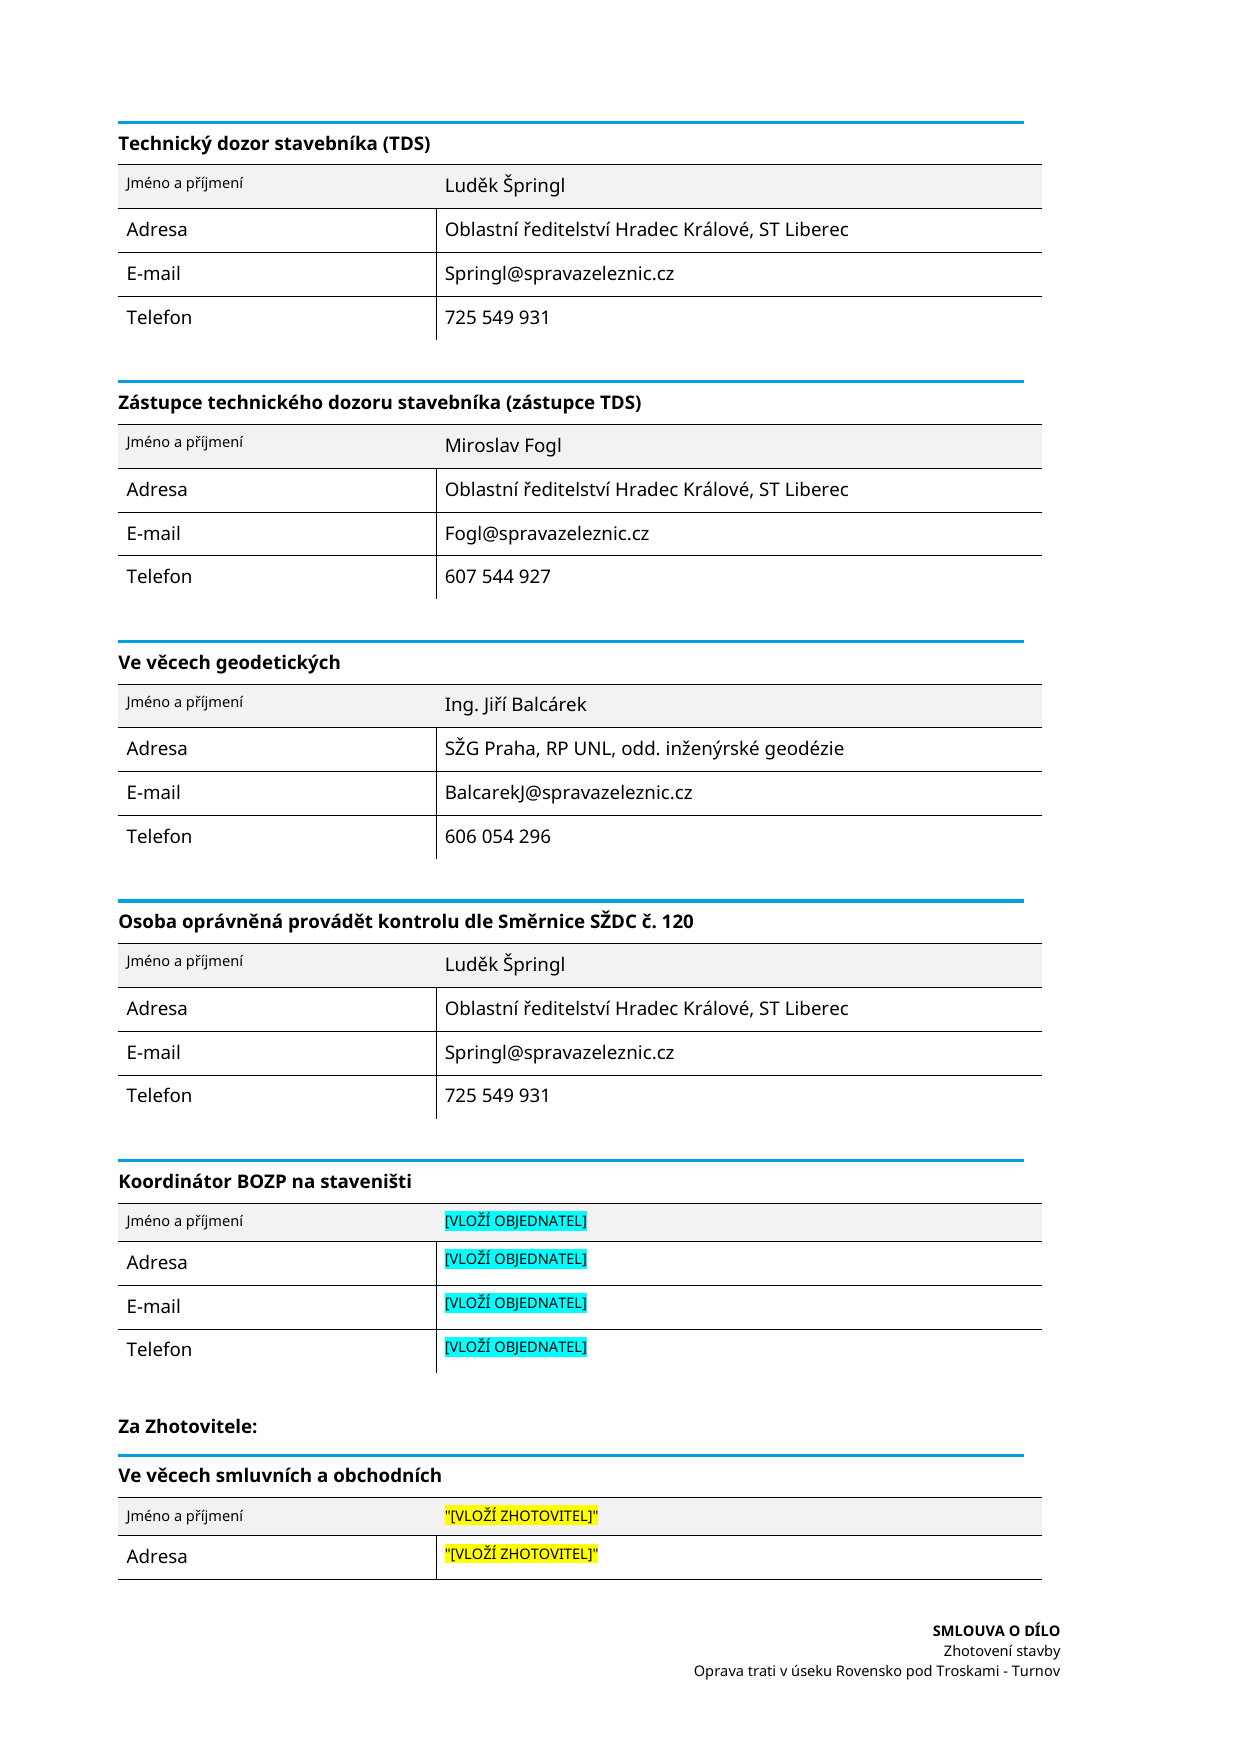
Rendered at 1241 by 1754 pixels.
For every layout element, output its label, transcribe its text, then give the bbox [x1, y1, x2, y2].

table_header "[VLOŽÍ ZHOTOVITEL]" [436, 1498, 1042, 1535]
table_cell Springl@spravazeleznic.cz [437, 1032, 1042, 1074]
table_header Jméno a příjmení [118, 1204, 436, 1241]
table_header Jméno a příjmení [118, 944, 436, 987]
table_cell E-mail [118, 1032, 436, 1074]
table_cell [VLOŽÍ OBJEDNATEL] [437, 1286, 1042, 1328]
table_header [VLOŽÍ OBJEDNATEL] [436, 1204, 1042, 1241]
table_header Luděk Špringl [436, 944, 1042, 987]
text Osoba oprávněná provádět kontrolu dle Směrnice SŽDC č. 120 [118, 903, 1024, 934]
table_cell 725 549 931 [437, 297, 1042, 340]
table_cell Adresa [118, 1242, 436, 1285]
text Ve věcech smluvních a obchodních [118, 1457, 1024, 1488]
table_cell Adresa [118, 728, 436, 771]
table_cell Telefon [118, 297, 436, 340]
table_header Jméno a příjmení [118, 165, 436, 208]
text Za Zhotovitele: [118, 1413, 1024, 1438]
table_cell Telefon [118, 1076, 436, 1118]
table_cell [VLOŽÍ OBJEDNATEL] [437, 1242, 1042, 1285]
table_cell Adresa [118, 469, 436, 512]
table_cell 606 054 296 [437, 816, 1042, 859]
table_header Jméno a příjmení [118, 1498, 436, 1535]
table_cell Oblastní ředitelství Hradec Králové, ST Liberec [437, 469, 1042, 512]
table_header Ing. Jiří Balcárek [436, 685, 1042, 727]
table_cell Oblastní ředitelství Hradec Králové, ST Liberec [437, 988, 1042, 1031]
table_cell SŽG Praha, RP UNL, odd. inženýrské geodézie [437, 728, 1042, 771]
text Ve věcech geodetických [118, 643, 1024, 675]
table_cell Fogl@spravazeleznic.cz [437, 513, 1042, 555]
table_cell E-mail [118, 1286, 436, 1328]
table_cell E-mail [118, 253, 436, 296]
table_cell "[VLOŽÍ ZHOTOVITEL]" [437, 1536, 1042, 1579]
table_header Miroslav Fogl [436, 425, 1042, 468]
table_cell 607 544 927 [437, 556, 1042, 599]
table_cell Adresa [118, 209, 436, 252]
text Zástupce technického dozoru stavebníka (zástupce TDS) [118, 383, 1024, 415]
text Koordinátor BOZP na staveništi [118, 1162, 1024, 1194]
table_cell [VLOŽÍ OBJEDNATEL] [437, 1330, 1042, 1372]
table_cell E-mail [118, 513, 436, 555]
table_cell Adresa [118, 1536, 436, 1579]
table_cell E-mail [118, 772, 436, 815]
table_cell Telefon [118, 556, 436, 599]
table_cell Telefon [118, 1330, 436, 1372]
table_header Jméno a příjmení [118, 425, 436, 468]
table_cell Oblastní ředitelství Hradec Králové, ST Liberec [437, 209, 1042, 252]
table_header Luděk Špringl [436, 165, 1042, 208]
text Technický dozor stavebníka (TDS) [118, 124, 1024, 156]
table_cell 725 549 931 [437, 1076, 1042, 1118]
table_cell Adresa [118, 988, 436, 1031]
table_cell Telefon [118, 816, 436, 859]
table_cell BalcarekJ@spravazeleznic.cz [437, 772, 1042, 815]
table_header Jméno a příjmení [118, 685, 436, 727]
table_cell Springl@spravazeleznic.cz [437, 253, 1042, 296]
